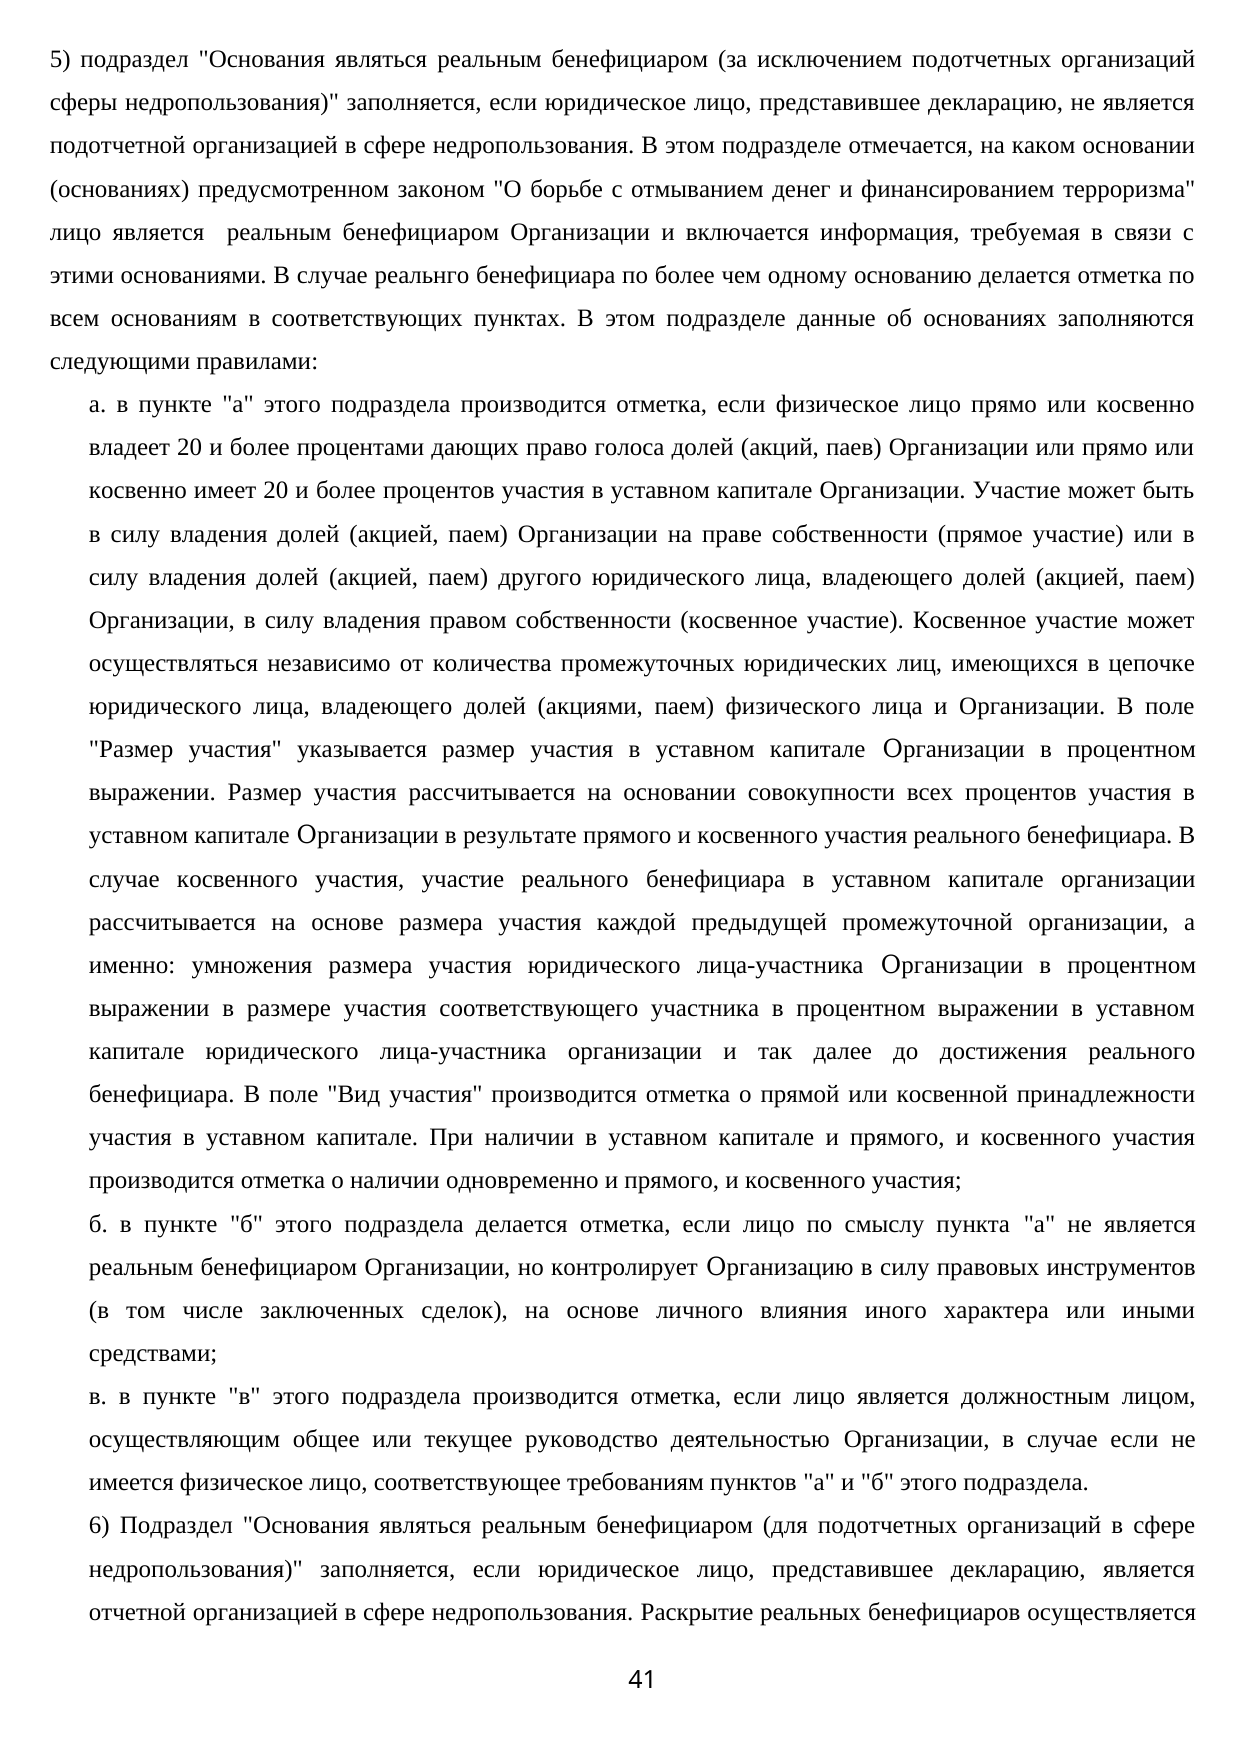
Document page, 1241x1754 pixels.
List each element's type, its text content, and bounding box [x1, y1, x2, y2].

text а. в пункте "а" этого подраздела производится отметка, если физическое лицо прямо или косвенно владеет 20 и более процентами дающих право голоса долей (акций, паев) Организации или прямо или косвенно имеет 20 и более процентов участия в уставном капитале Организации. Участие может быть в силу владения долей (акцией, паем) Организации на праве собственности (прямое участие) или в силу владения долей (акцией, паем) другого юридического лица, владеющего долей (акцией, паем) Организации, в силу владения правом собственности (косвенное участие). Косвенное участие может осуществляться независимо от количества промежуточных юридических лиц, имеющихся в цепочке юридического лица, владеющего долей (акциями, паем) физического лица и Организации. В поле "Размер участия" указывается размер участия в уставном капитале Օрганизации в процентном выражении. Размер участия рассчитывается на основании совокупности всех процентов участия в уставном капитале Օрганизации в результате прямого и косвенного участия реального бенефициара. В случае косвенного участия, участие реального бенефициара в уставном капитале организации рассчитывается на основе размера участия каждой предыдущей промежуточной организации, а именно: умножения размера участия юридического лица-участника Օрганизации в процентном выражении в размере участия соответствующего участника в процентном выражении в уставном капитале юридического лица-участника организации и так далее до достижения реального бенефициара. В поле "Вид участия" производится отметка о прямой или косвенной принадлежности участия в уставном капитале. При наличии в уставном капитале и прямого, и косвенного участия производится отметка о наличии одновременно и прямого, и косвенного участия; [89, 389, 1196, 1194]
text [89, 1511, 1196, 1626]
text 5) подраздел "Основания являться реальным бенефициаром (за исключением подотчетных организаций сферы недропользования)" заполняется, если юридическое лицо, представившее декларацию, не является подотчетной организацией в сфере недропользования. В этом подразделе отмечается, на каком основании (основаниях) предусмотренном законом "О борьбе с отмыванием денег и финансированием терроризма" лицо является реальным бенефициаром Организации и включается информация, требуемая в связи с этими основаниями. В случае реальнго бенефициара по более чем одному основанию делается отметка по всем основаниям в соответствующих пунктах. В этом подразделе данные об основаниях заполняются следующими правилами: [49, 44, 1196, 375]
text в. в пункте "в" этого подраздела производится отметка, если лицо является должностным лицом, осуществляющим общее или текущее руководство деятельностью Организации, в случае если не имеется физическое лицо, соответствующее требованиям пунктов "а" и "б" этого подраздела. [89, 1381, 1196, 1496]
text б. в пункте "б" этого подраздела делается отметка, если лицо по смыслу пункта "а" не является реальным бенефициаром Организации, но контролирует Օрганизацию в силу правовых инструментов (в том числе заключенных сделок), на основе личного влияния иного характера или иными средствами; [89, 1209, 1196, 1367]
